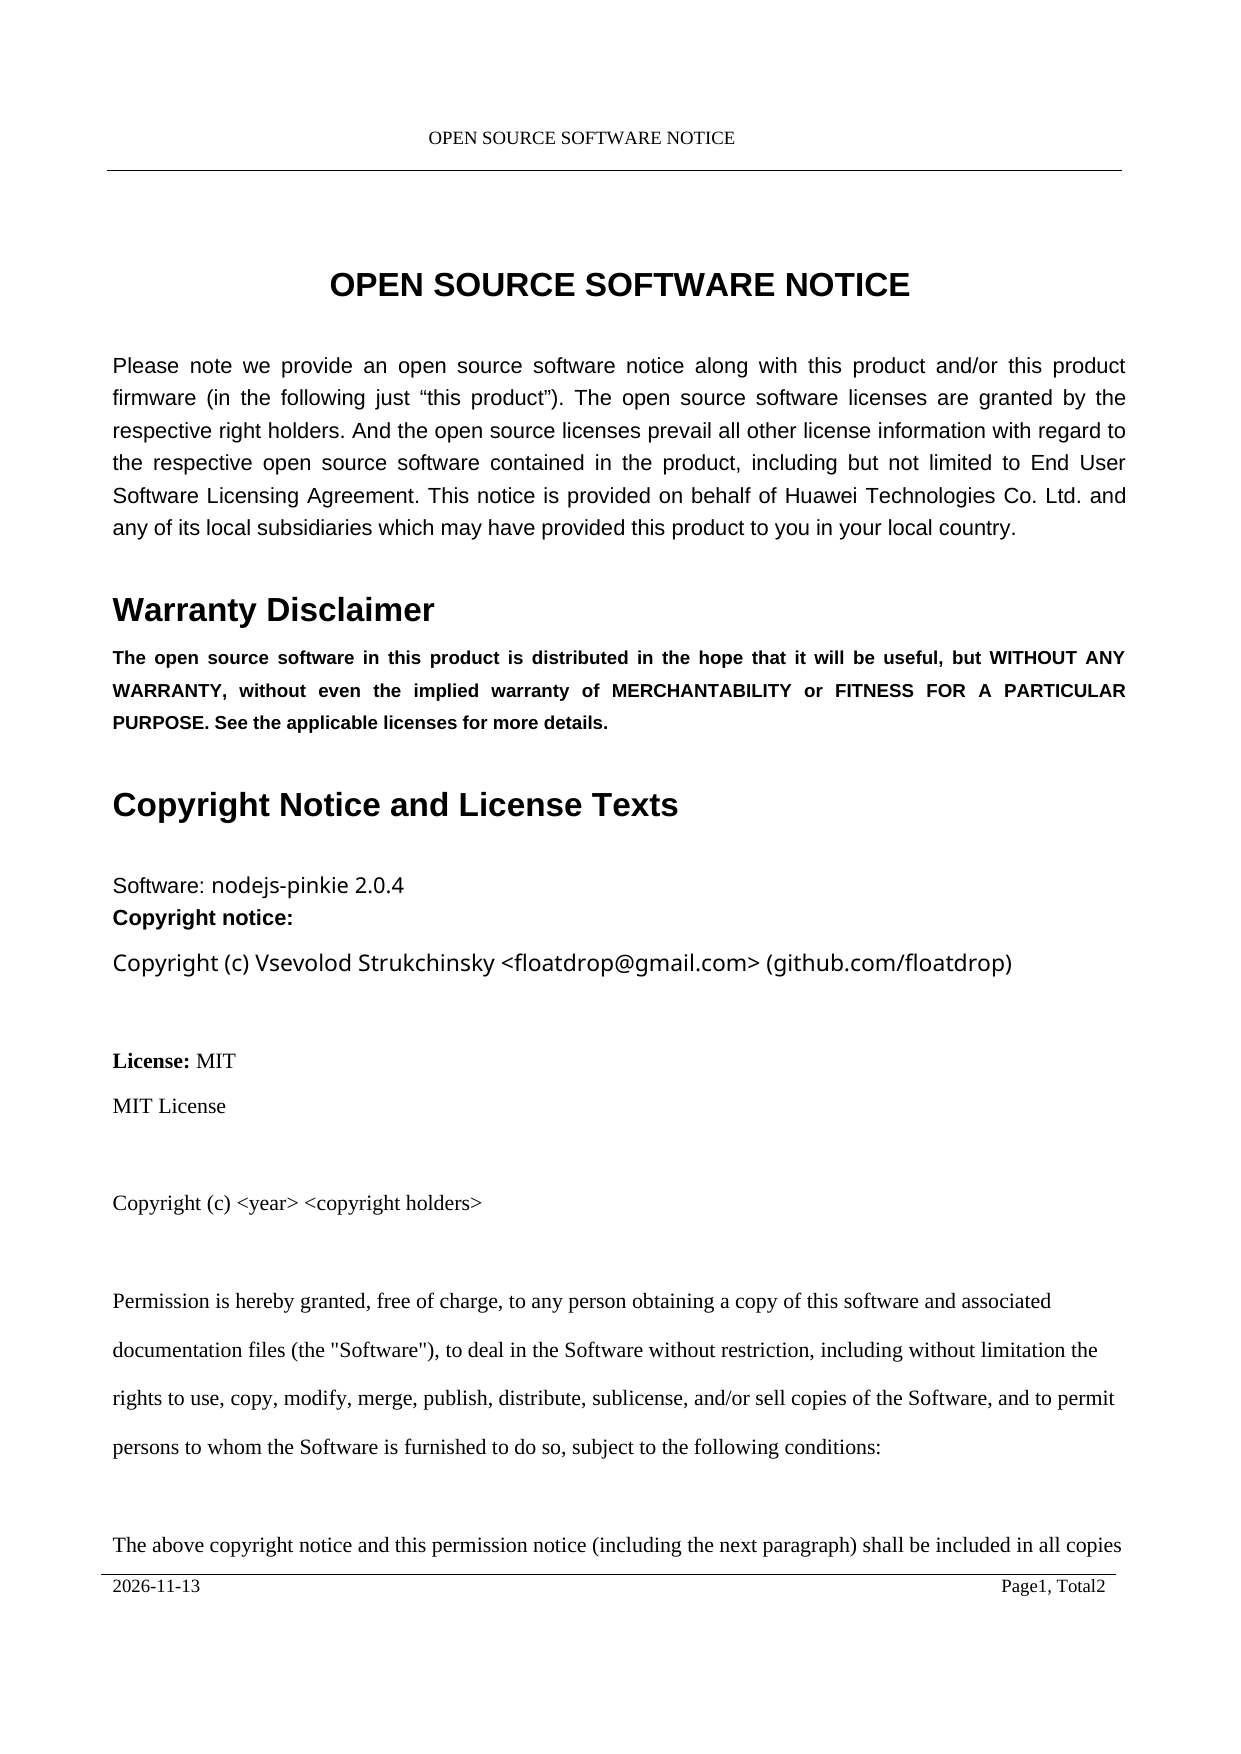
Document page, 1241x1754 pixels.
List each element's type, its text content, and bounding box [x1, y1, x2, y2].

text Copyright (c) Vsevolod Strukchinsky <floatdrop@gmail.com> (github.com/floatdrop) [112, 947, 1128, 1028]
text OPEN SOURCE SOFTWARE NOTICE [112, 251, 1128, 316]
text Warranty Disclaimer [112, 576, 1128, 641]
text Software: nodejs-pinkie 2.0.4 [112, 869, 1128, 901]
text The open source software in this product is distributed in the hope that it will be useful, but WITHOUT ANY WARRANTY, without even the implied warranty of MERCHANTABILITY or FITNESS FOR A PARTICULAR PURPOSE. See the applicable licenses for more details. [112, 641, 1128, 739]
text Copyright notice: [112, 901, 1128, 934]
text Copyright Notice and License Texts [112, 771, 1128, 836]
text Please note we provide an open source software notice along with this product and/or this product firmware (in the following just “this product”). The open source software licenses are granted by the respective right holders. And the open source licenses prevail all other license information with regard to the respective open source software contained in the product, including but not limited to End User Software Licensing Agreement. This notice is provided on behalf of Huawei Technologies Co. Ltd. and any of its local subsidiaries which may have provided this product to you in your local country. [112, 349, 1128, 544]
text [112, 1089, 1128, 1560]
text License: MIT [112, 1044, 1128, 1077]
